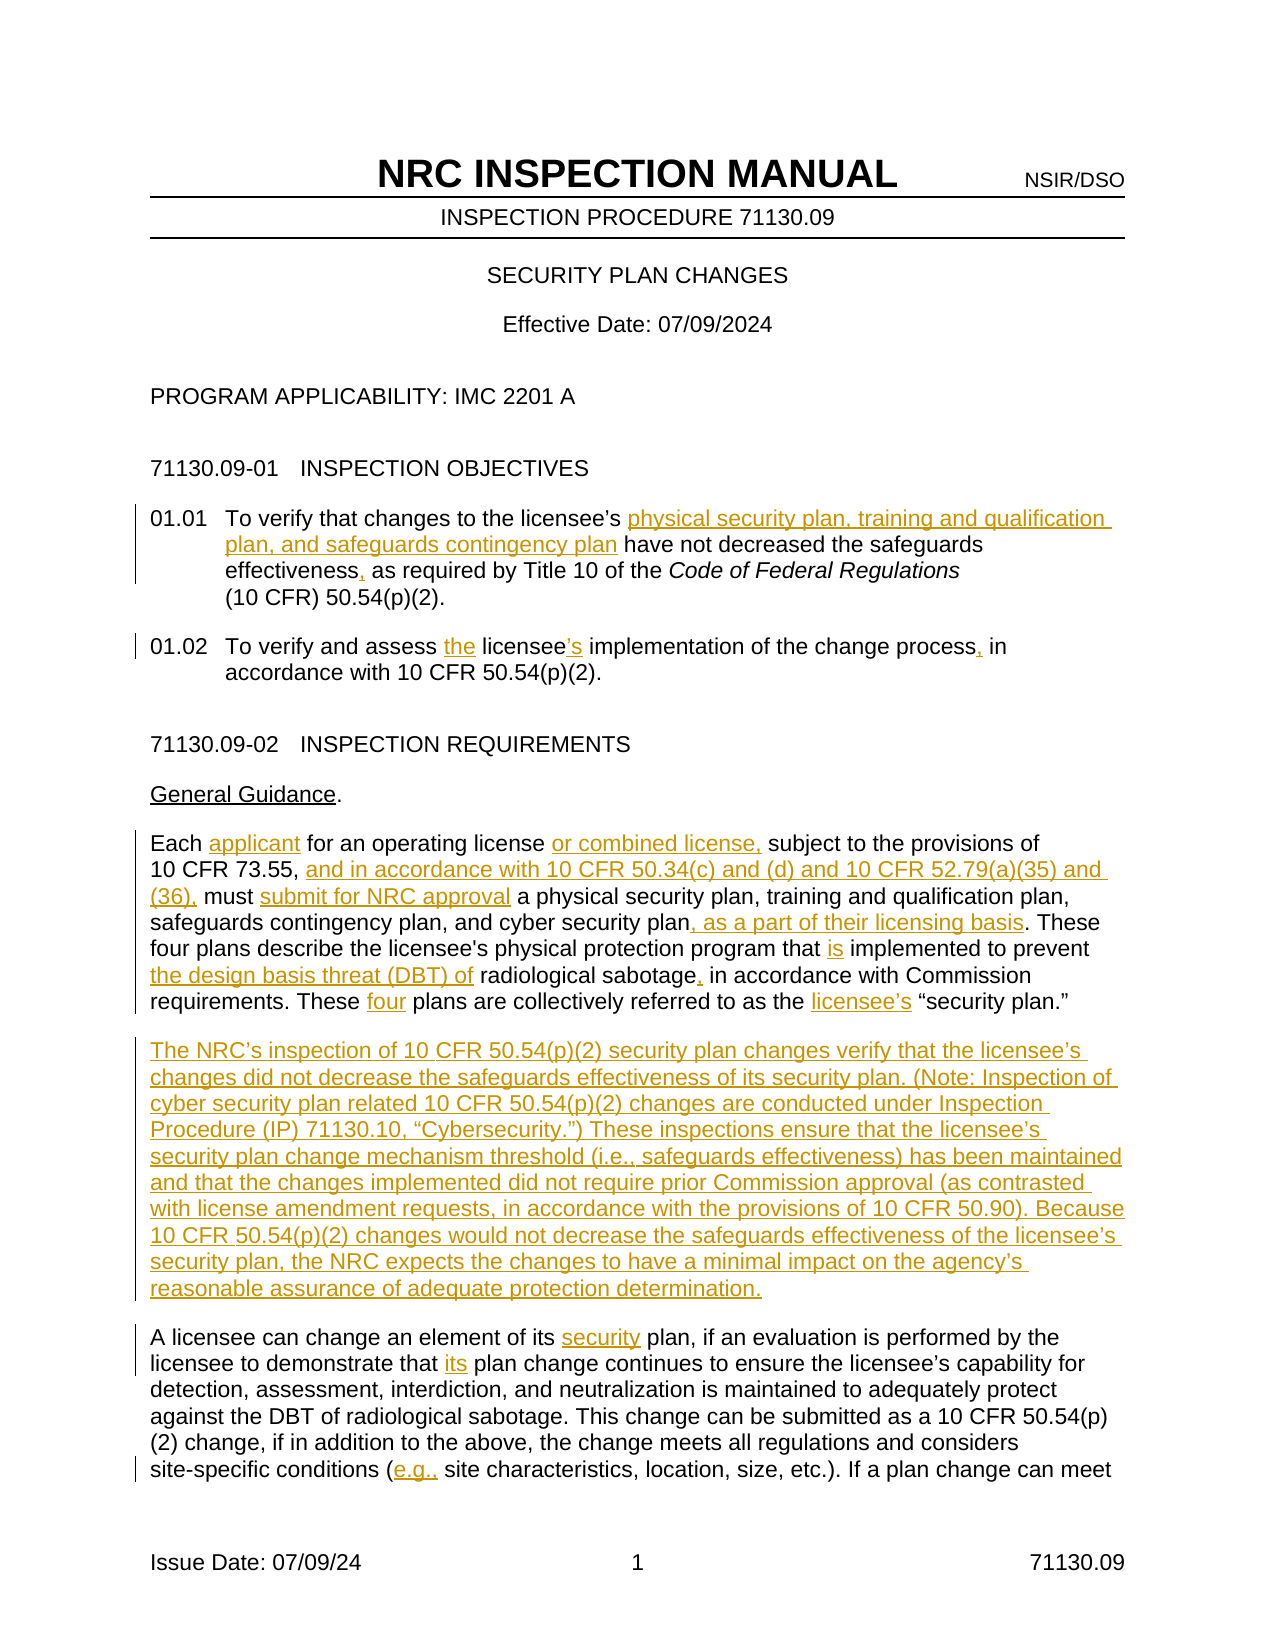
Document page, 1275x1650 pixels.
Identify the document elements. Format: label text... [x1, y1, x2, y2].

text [150, 1324, 1125, 1482]
text INSPECTION PROCEDURE 71130.09 [150, 198, 1125, 237]
text Each for an operating license subject to the provisions of 10 CFR 73.55, must a physical security plan, training and qualification plan, safeguards contingency plan, and cyber security plan. These four plans describe the licensee's physical protection program that implemented to prevent radiological sabotage in accordance with Commission requirements. These plans are collectively referred to as the “security plan.” [150, 830, 1125, 1014]
text 01.02 To verify and assess licensee implementation of the change process in accordance with 10 CFR 50.54(p)(2). [150, 633, 1125, 686]
title SECURITY PLAN CHANGES [150, 262, 1125, 288]
text 01.01 To verify that changes to the licensee’s have not decreased the safeguards effectiveness as required by Title 10 of the Code of Federal Regulations (10 CFR) 50.54(p)(2). [150, 504, 1125, 610]
text PROGRAM APPLICABILITY: IMC 2201 A [150, 383, 1125, 409]
text Effective Date: 07/09/2024 [150, 311, 1125, 337]
text NRC INSPECTION MANUAL NSIR/DSO [150, 150, 1125, 196]
subtitle 71130.09-01 INSPECTION OBJECTIVES [150, 455, 1125, 482]
subtitle 71130.09-02 INSPECTION REQUIREMENTS [150, 731, 1125, 758]
text General Guidance. [150, 781, 1125, 807]
